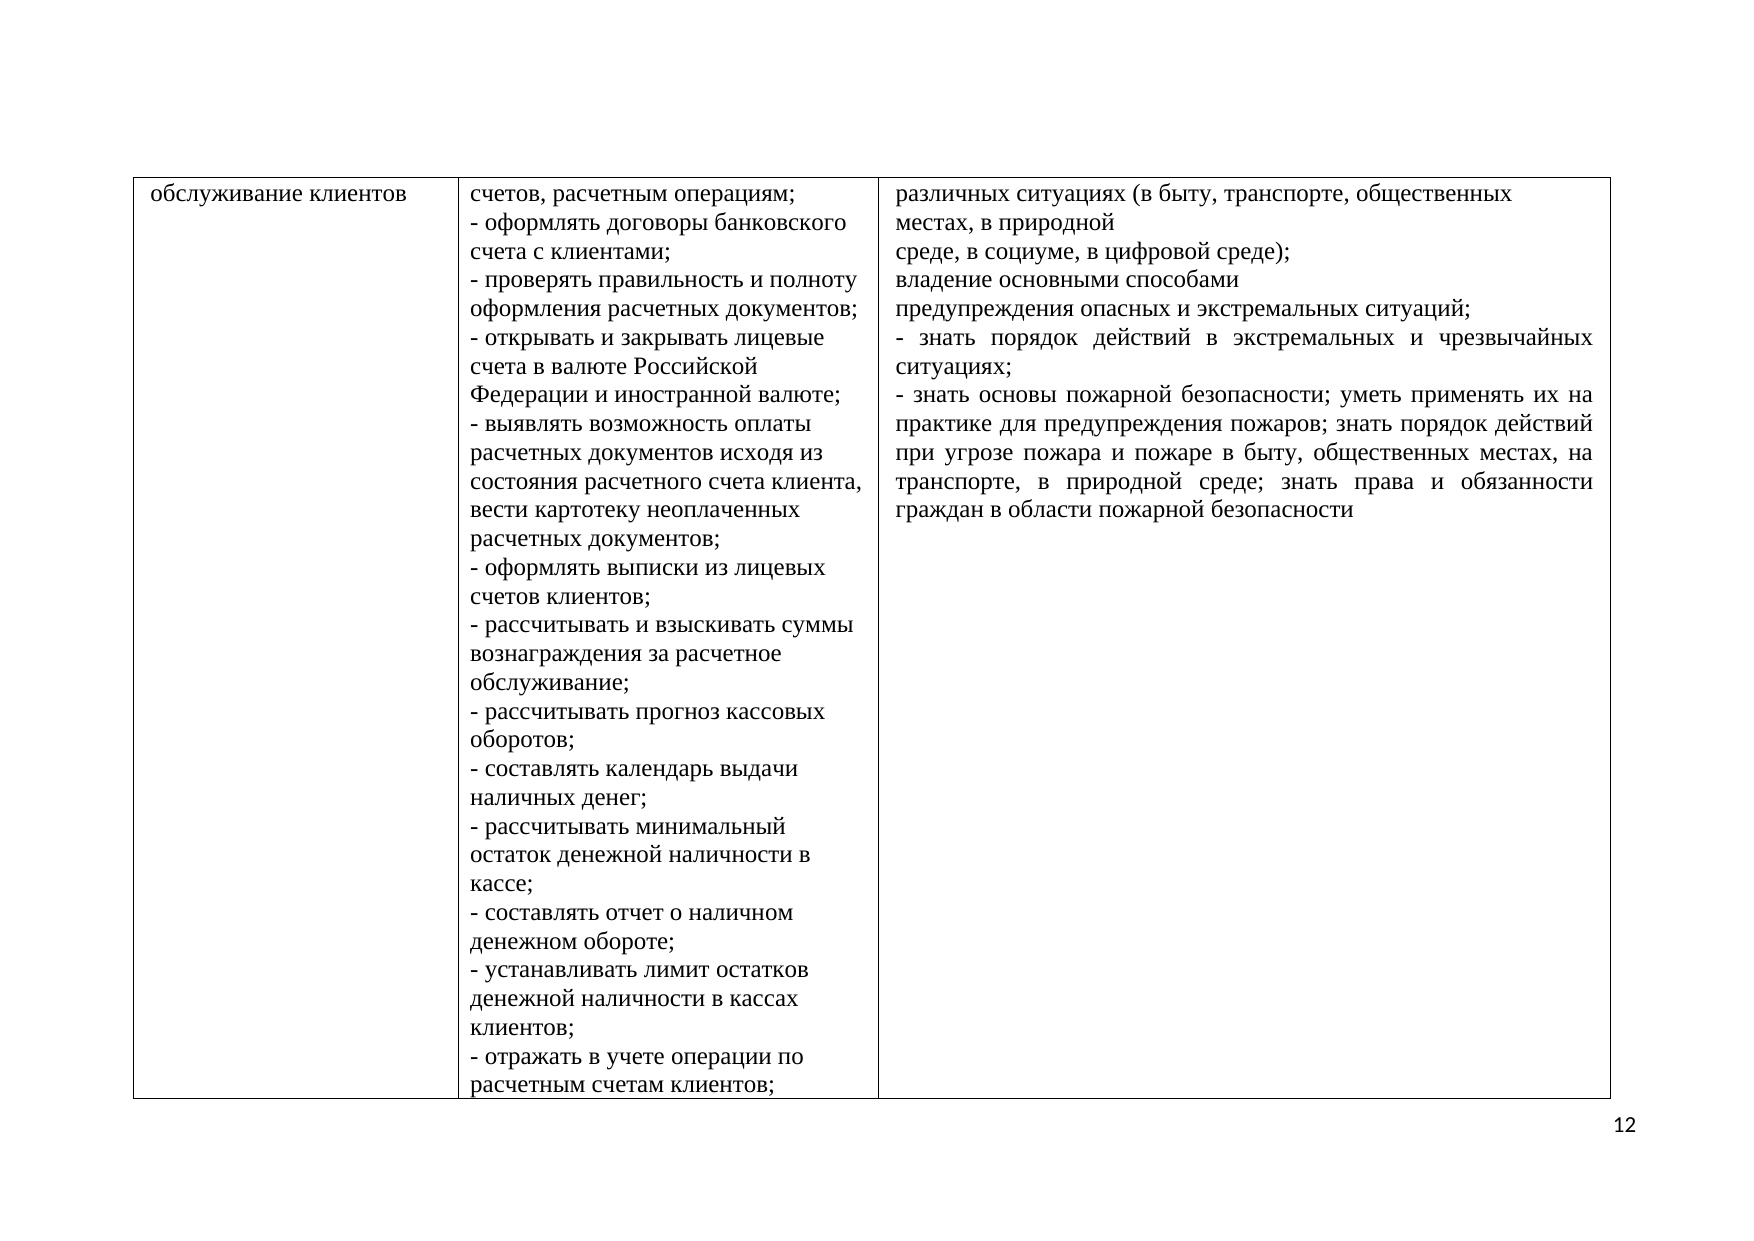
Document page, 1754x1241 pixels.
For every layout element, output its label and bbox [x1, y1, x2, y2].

table_cell [879, 178, 1610, 1098]
table_cell [134, 178, 458, 1098]
table_cell [459, 178, 878, 1098]
